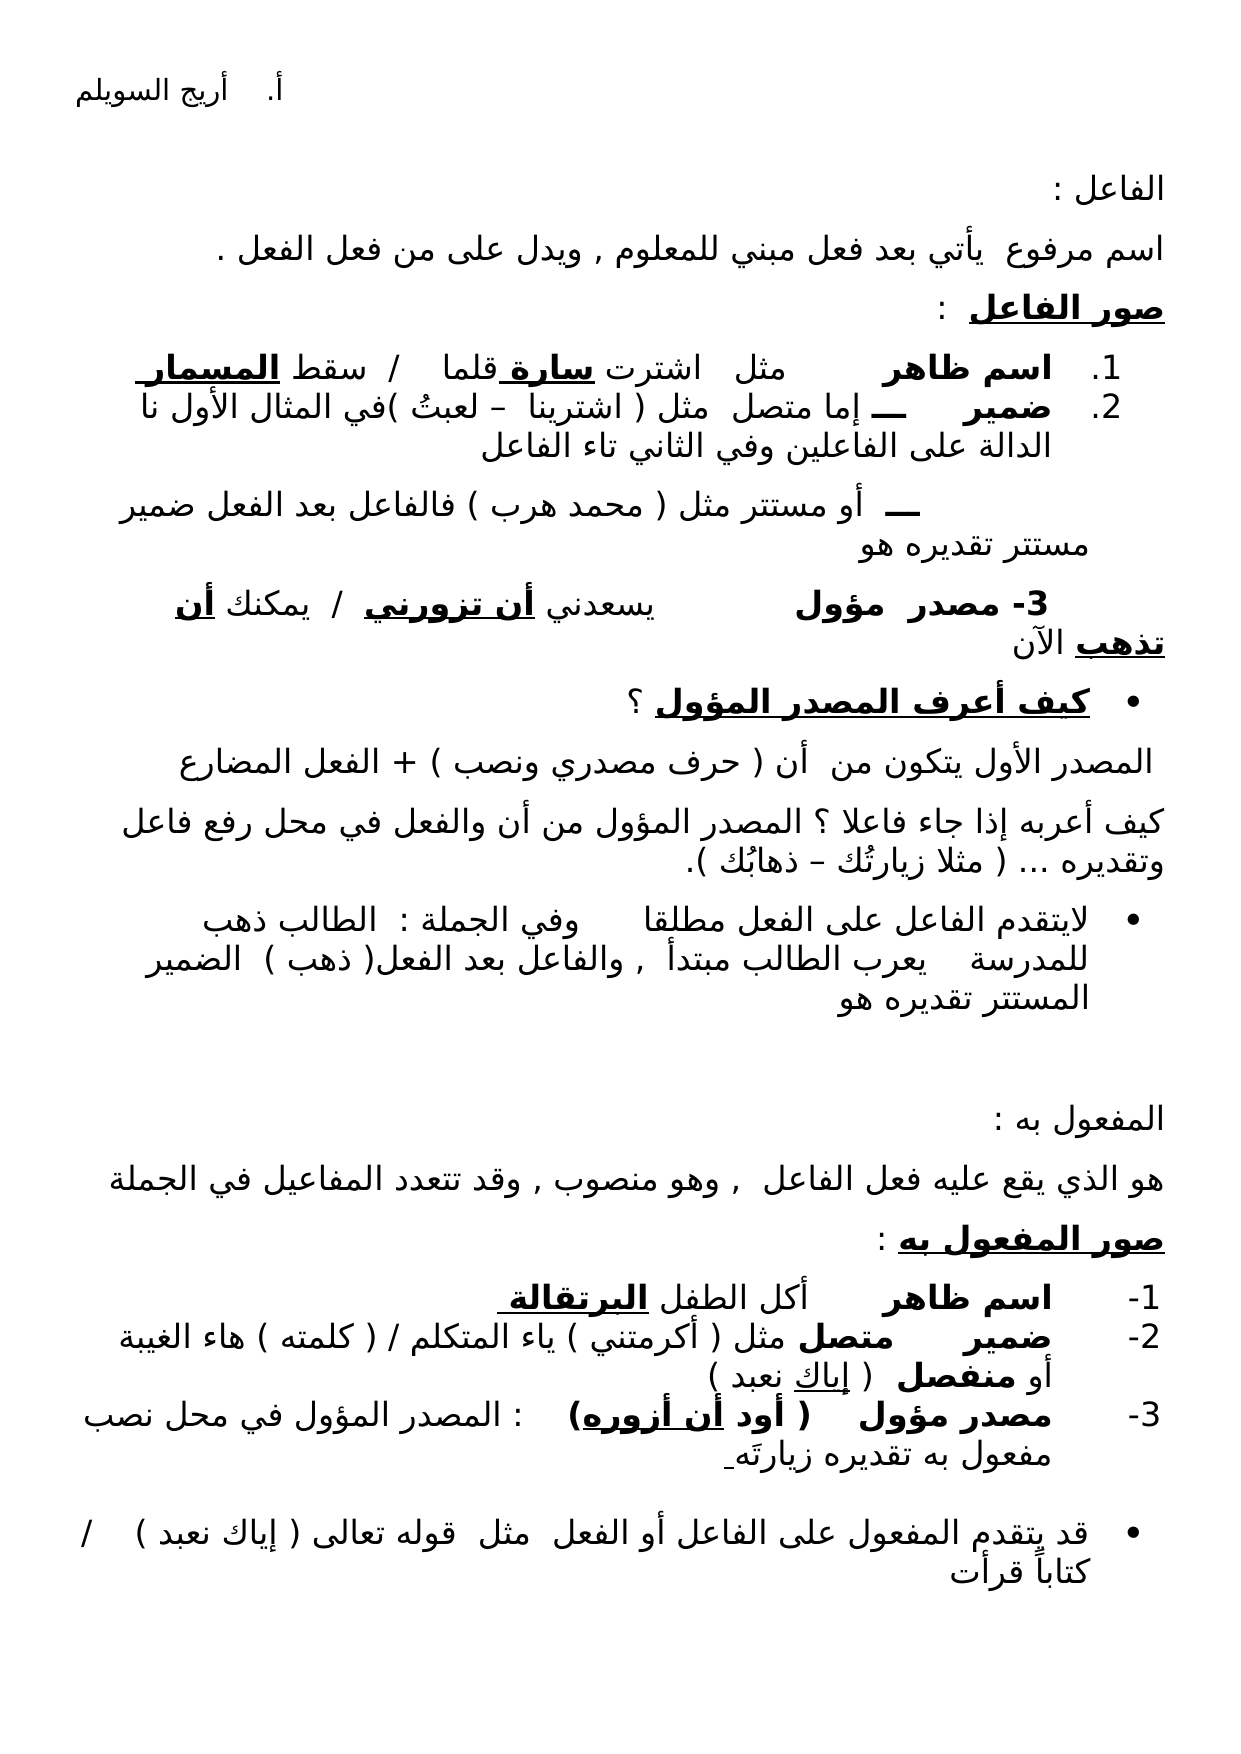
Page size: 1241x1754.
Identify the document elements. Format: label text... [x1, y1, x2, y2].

list كيف أعرف المصدر المؤول ؟ [75, 683, 1128, 722]
text الفاعل : [75, 169, 1165, 208]
text 3- مصدر مؤول يسعدني أن تزورني / يمكنك أن تذهب الآن [75, 584, 1165, 662]
list لايتقدم الفاعل على الفعل مطلقا وفي الجملة : الطالب ذهب للمدرسة يعرب الطالب مبتدأ , والفاعل بعد الفعل( ذهب ) الضمير المستتر تقديره هو [75, 901, 1128, 1017]
list ضمير متصل مثل ( أكرمتني ) ياء المتكلم / ( كلمته ) هاء الغيبة أو منفصل ( إياك نعبد ) [75, 1318, 1128, 1395]
list مصدر مؤول ( أود أن أزوره) : المصدر المؤول في محل نصب مفعول به تقديره زيارتَه [75, 1395, 1128, 1473]
text صور الفاعل : [75, 289, 1165, 327]
text كيف أعربه إذا جاء فاعلا ؟ المصدر المؤول من أن والفعل في محل رفع فاعل وتقديره ... ( مثلا زيارتُك – ذهابُك ). [75, 802, 1165, 880]
text المصدر الأول يتكون من أن ( حرف مصدري ونصب ) + الفعل المضارع [75, 742, 1165, 781]
text اسم مرفوع يأتي بعد فعل مبني للمعلوم , ويدل على من فعل الفعل . [75, 229, 1165, 268]
text هو الذي يقع عليه فعل الفاعل , وهو منصوب , وقد تتعدد المفاعيل في الجملة [75, 1159, 1165, 1198]
list اسم ظاهر مثل اشترت سارة قلما / سقط المسمار [75, 348, 1090, 387]
text ـــ أو مستتر مثل ( محمد هرب ) فالفاعل بعد الفعل ضمير مستتر تقديره هو [75, 486, 1090, 563]
list قد يتقدم المفعول على الفاعل أو الفعل مثل قوله تعالى ( إياك نعبد ) / كتاباً قرأت [75, 1514, 1128, 1591]
text صور المفعول به : [75, 1219, 1165, 1258]
list اسم ظاهر أكل الطفل البرتقالة [75, 1279, 1128, 1318]
text المفعول به : [75, 1100, 1165, 1138]
list ضمير ـــ إما متصل مثل ( اشترينا – لعبتُ )في المثال الأول نا الدالة على الفاعلين وفي الثاني تاء الفاعل [75, 387, 1090, 465]
